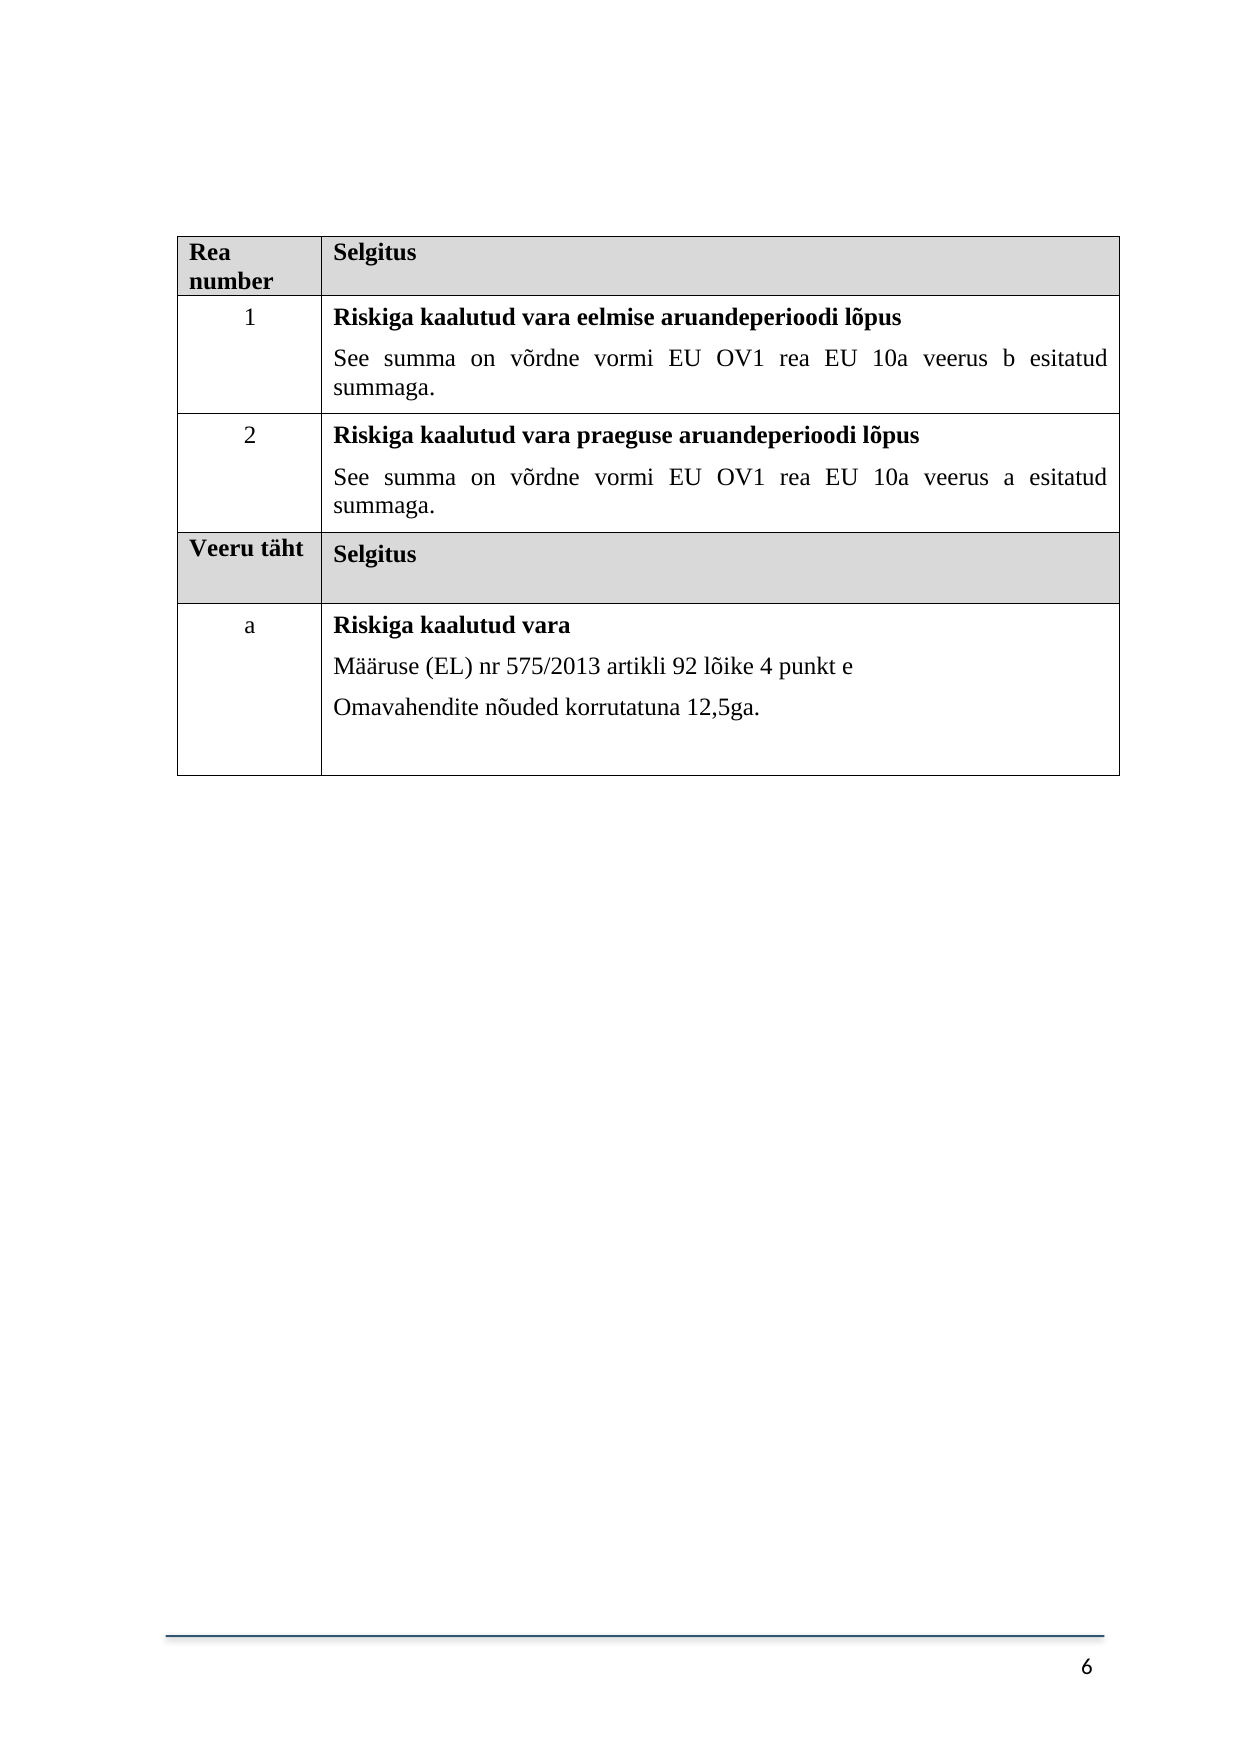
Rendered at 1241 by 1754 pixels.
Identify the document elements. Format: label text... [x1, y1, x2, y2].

table_cell 1 [178, 296, 321, 413]
table_cell a [178, 604, 321, 775]
table_cell 2 [178, 414, 321, 532]
table_cell Riskiga kaalutud vara eelmise aruandeperioodi lõpus See summa on võrdne vormi EU OV1 rea EU 10a veerus b esitatud summaga. [322, 296, 1119, 413]
table_cell Veeru täht [178, 533, 321, 603]
table_cell Riskiga kaalutud vara praeguse aruandeperioodi lõpus See summa on võrdne vormi EU OV1 rea EU 10a veerus a esitatud summaga. [322, 414, 1119, 532]
table_cell Selgitus [322, 237, 1119, 295]
table_cell Rea number [178, 237, 321, 295]
table_cell Selgitus [322, 533, 1119, 603]
table_cell Riskiga kaalutud vara Määruse (EL) nr 575/2013 artikli 92 lõike 4 punkt e Omavahendite nõuded korrutatuna 12,5ga. [322, 604, 1119, 775]
